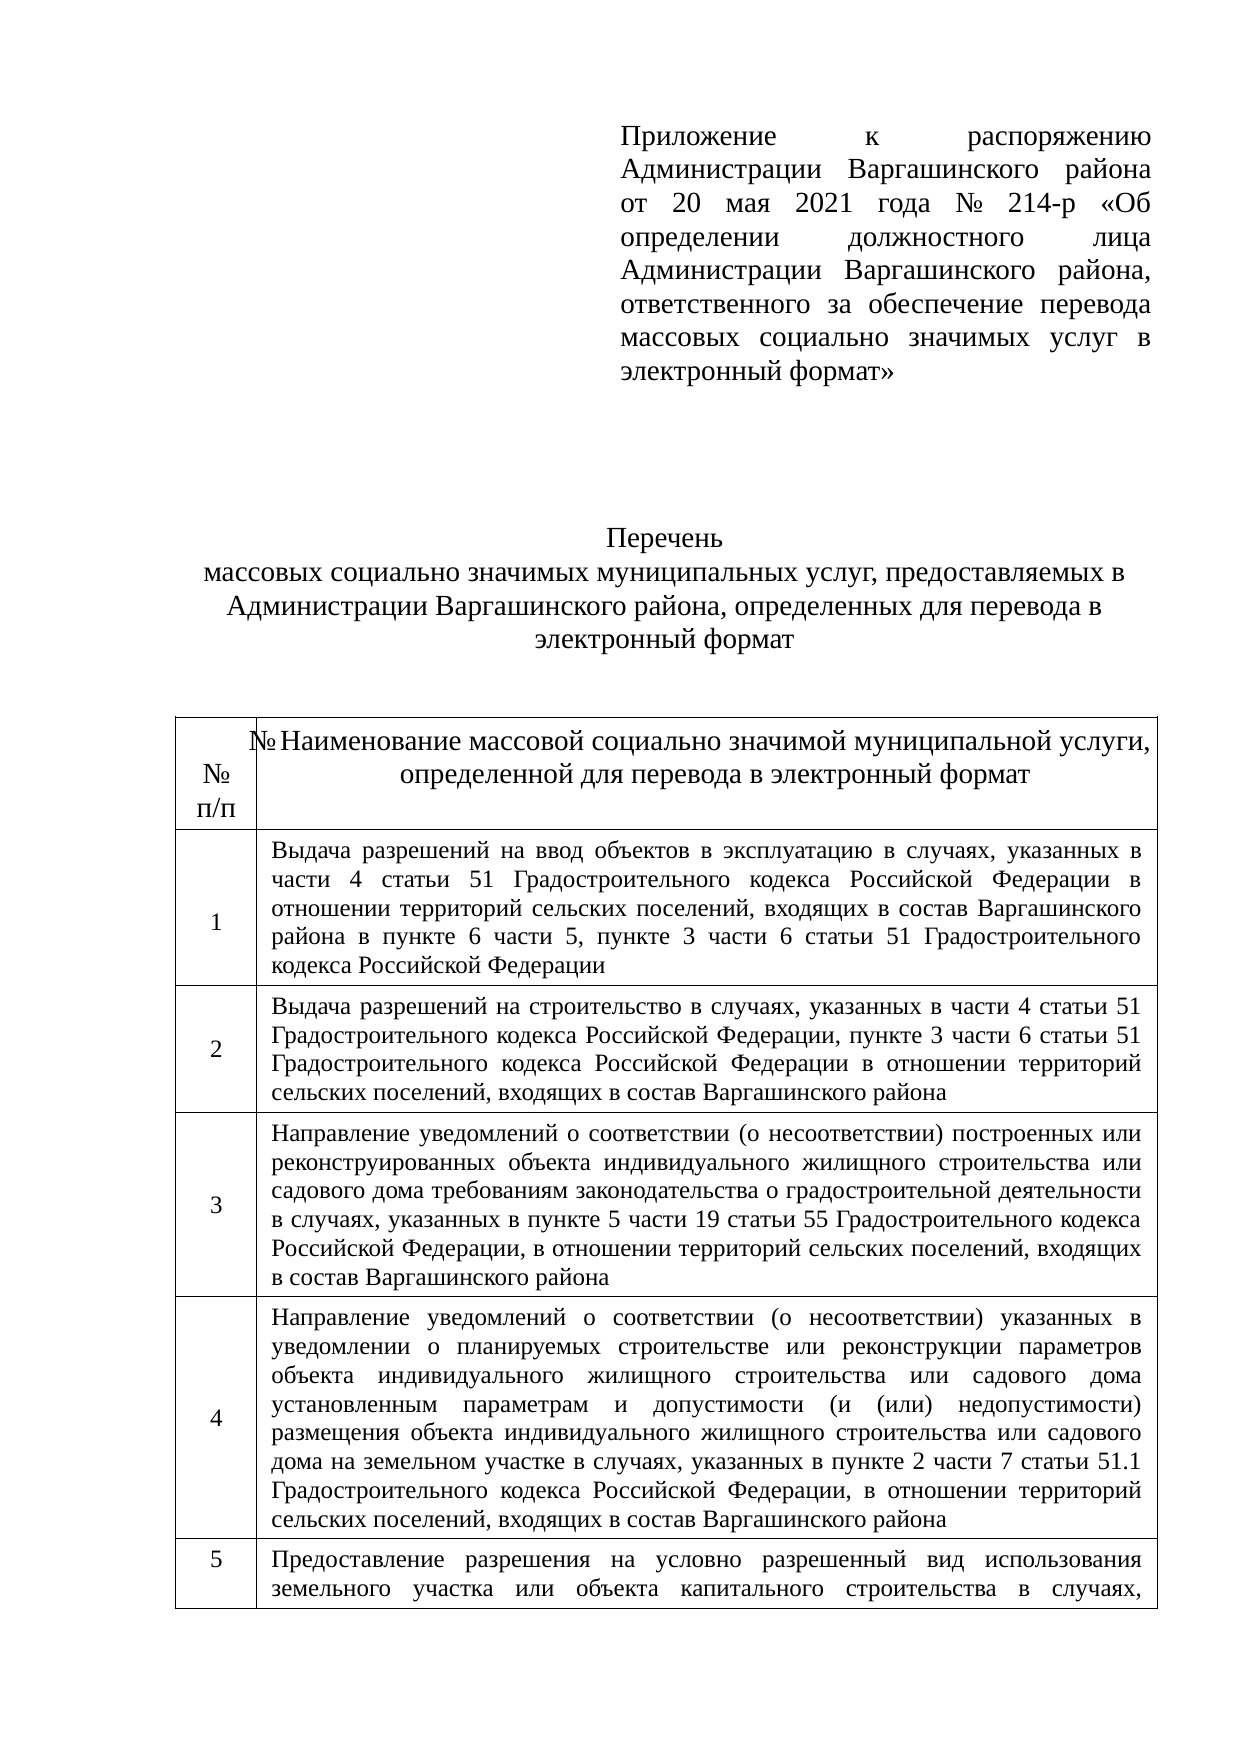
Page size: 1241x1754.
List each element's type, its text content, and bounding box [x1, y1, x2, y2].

table_cell 5 [176, 1539, 256, 1608]
table_cell 4 [176, 1297, 256, 1538]
table_cell Выдача разрешений на строительство в случаях, указанных в части 4 статьи 51 Градостроительного кодекса Российской Федерации, пункте 3 части 6 статьи 51 Градостроительного кодекса Российской Федерации в отношении территорий сельских поселений, входящих в состав Варгашинского района [257, 986, 1157, 1112]
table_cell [257, 1539, 1157, 1608]
table_cell 2 [176, 986, 256, 1112]
text Приложение к распоряжению Администрации Варгашинского района от 20 мая 2021 года № 214-р «Об определении должностного лица Администрации Варгашинского района, ответственного за обеспечение перевода массовых социально значимых услуг в электронный формат» [620, 118, 1152, 386]
table_cell 3 [176, 1113, 256, 1296]
table_cell Направление уведомлений о соответствии (о несоответствии) указанных в уведомлении о планируемых строительстве или реконструкции параметров объекта индивидуального жилищного строительства или садового дома установленным параметрам и допустимости (и (или) недопустимости) размещения объекта индивидуального жилищного строительства или садового дома на земельном участке в случаях, указанных в пункте 2 части 7 статьи 51.1 Градостроительного кодекса Российской Федерации, в отношении территорий сельских поселений, входящих в состав Варгашинского района [257, 1297, 1157, 1538]
text массовых социально значимых муниципальных услуг, предоставляемых в Администрации Варгашинского района, определенных для перевода в электронный формат [177, 554, 1152, 655]
table_cell № 1 [176, 830, 256, 985]
table_header Наименование массовой социально значимой муниципальной услуги, определенной для перевода в электронный формат [257, 718, 1157, 829]
text Перечень [177, 521, 1152, 554]
table_cell Выдача разрешений на ввод объектов в эксплуатацию в случаях, указанных в части 4 статьи 51 Градостроительного кодекса Российской Федерации в отношении территорий сельских поселений, входящих в состав Варгашинского района в пункте 6 части 5, пункте 3 части 6 статьи 51 Градостроительного кодекса Российской Федерации [257, 830, 1157, 985]
table_header № № п/п [176, 718, 256, 829]
table_cell Направление уведомлений о соответствии (о несоответствии) построенных или реконструированных объекта индивидуального жилищного строительства или садового дома требованиям законодательства о градостроительной деятельности в случаях, указанных в пункте 5 части 19 статьи 55 Градостроительного кодекса Российской Федерации, в отношении территорий сельских поселений, входящих в состав Варгашинского района [257, 1113, 1157, 1296]
